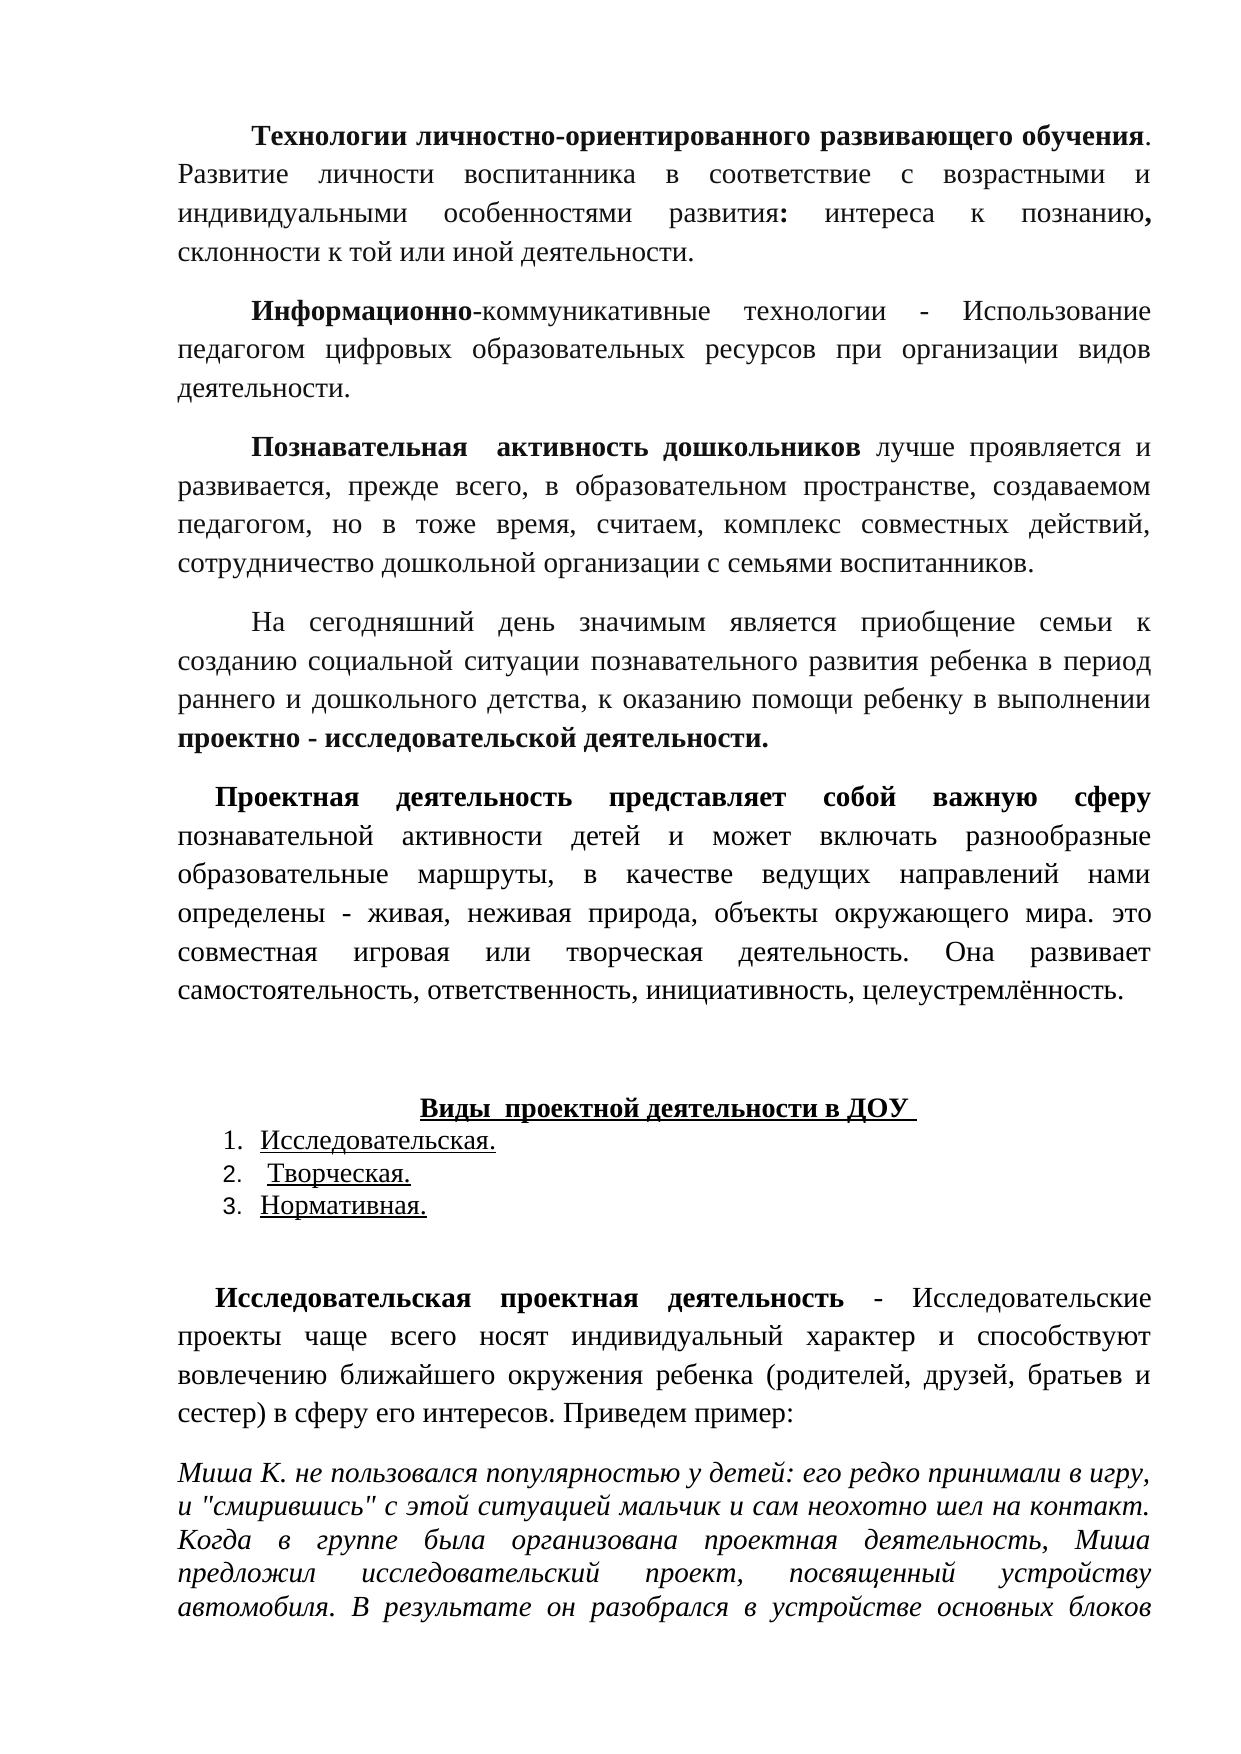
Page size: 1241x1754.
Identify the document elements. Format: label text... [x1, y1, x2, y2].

text Технологии личностно-ориентированного развивающего обучения. Развитие личности воспитанника в соответствие с возрастными и индивидуальными особенностями развития: интереса к познанию, склонности к той или иной деятельности. [177, 118, 1152, 267]
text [177, 1455, 1152, 1623]
text Информационно-коммуникативные технологии - Использование педагогом цифровых образовательных ресурсов при организации видов деятельности. [177, 293, 1152, 404]
text Исследовательская проектная деятельность - Исследовательские проекты чаще всего носят индивидуальный характер и способствуют вовлечению ближайшего окружения ребенка (родителей, друзей, братьев и сестер) в сферу его интересов. Приведем пример: [177, 1280, 1152, 1429]
list Нормативная. [222, 1188, 1152, 1221]
list Исследовательская. [222, 1123, 1152, 1156]
list Творческая. [222, 1156, 1152, 1188]
text Познавательная активность дошкольников лучше проявляется и развивается, прежде всего, в образовательном пространстве, создаваемом педагогом, но в тоже время, считаем, комплекс совместных действий, сотрудничество дошкольной организации с семьями воспитанников. [177, 429, 1152, 579]
text Виды проектной деятельности в ДОУ [177, 1091, 1152, 1123]
text Проектная деятельность представляет собой важную сферу познавательной активности детей и может включать разнообразные образовательные маршруты, в качестве ведущих направлений нами определены - живая, неживая природа, объекты окружающего мира. это совместная игровая или творческая деятельность. Она развивает самостоятельность, ответственность, инициативность, целеустремлённость. [177, 967, 1152, 1006]
text На сегодняшний день значимым является приобщение семьи к созданию социальной ситуации познавательного развития ребенка в период раннего и дошкольного детства, к оказанию помощи ребенку в выполнении проектно - исследовательской деятельности. [177, 604, 1152, 754]
text Проектная деятельность представляет собой важную сферу познавательной активности детей и может включать разнообразные образовательные маршруты, в качестве ведущих направлений нами определены - живая, неживая природа, объекты окружающего мира. это совместная игровая или творческая деятельность. Она развивает самостоятельность, ответственность, инициативность, целеустремлённость. [177, 779, 1152, 934]
